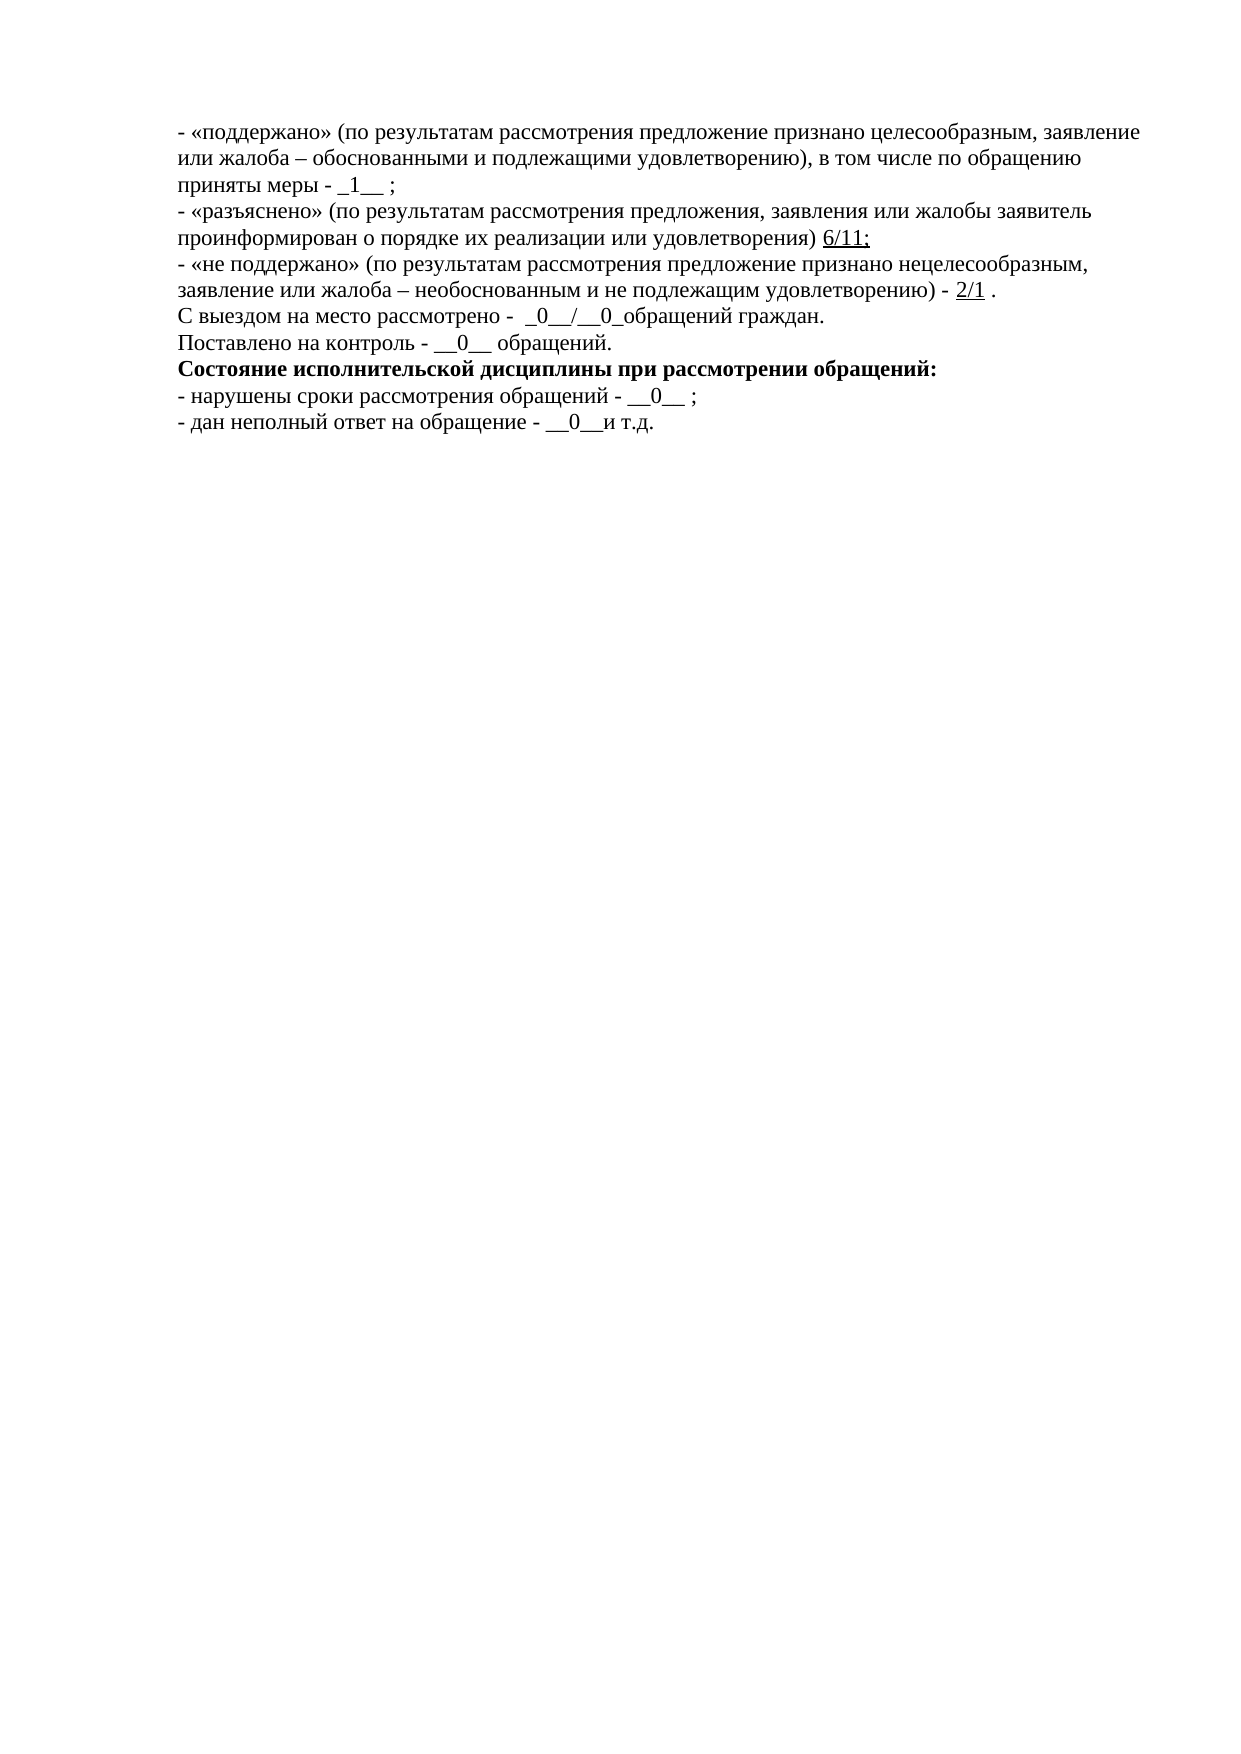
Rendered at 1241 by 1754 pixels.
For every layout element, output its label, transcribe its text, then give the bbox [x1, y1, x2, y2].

text Поставлено на контроль - __0__ обращений. [177, 329, 1152, 355]
text - «поддержано» (по результатам рассмотрения предложение признано целесообразным, заявление или жалоба – обоснованными и подлежащими удовлетворению), в том числе по обращению приняты меры - _1__ ; [177, 118, 1152, 197]
text Состояние исполнительской дисциплины при рассмотрении обращений: [177, 355, 1152, 382]
text - «разъяснено» (по результатам рассмотрения предложения, заявления или жалобы заявитель проинформирован о порядке их реализации или удовлетворения) 6/11; [177, 197, 1152, 250]
text - нарушены сроки рассмотрения обращений - __0__ ; [177, 382, 1152, 408]
text С выездом на место рассмотрено - _0__/__0_обращений граждан. [177, 303, 1152, 329]
text - «не поддержано» (по результатам рассмотрения предложение признано нецелесообразным, заявление или жалоба – необоснованным и не подлежащим удовлетворению) - 2/1 . [177, 250, 1152, 303]
text - дан неполный ответ на обращение - __0__и т.д. [177, 408, 1152, 434]
